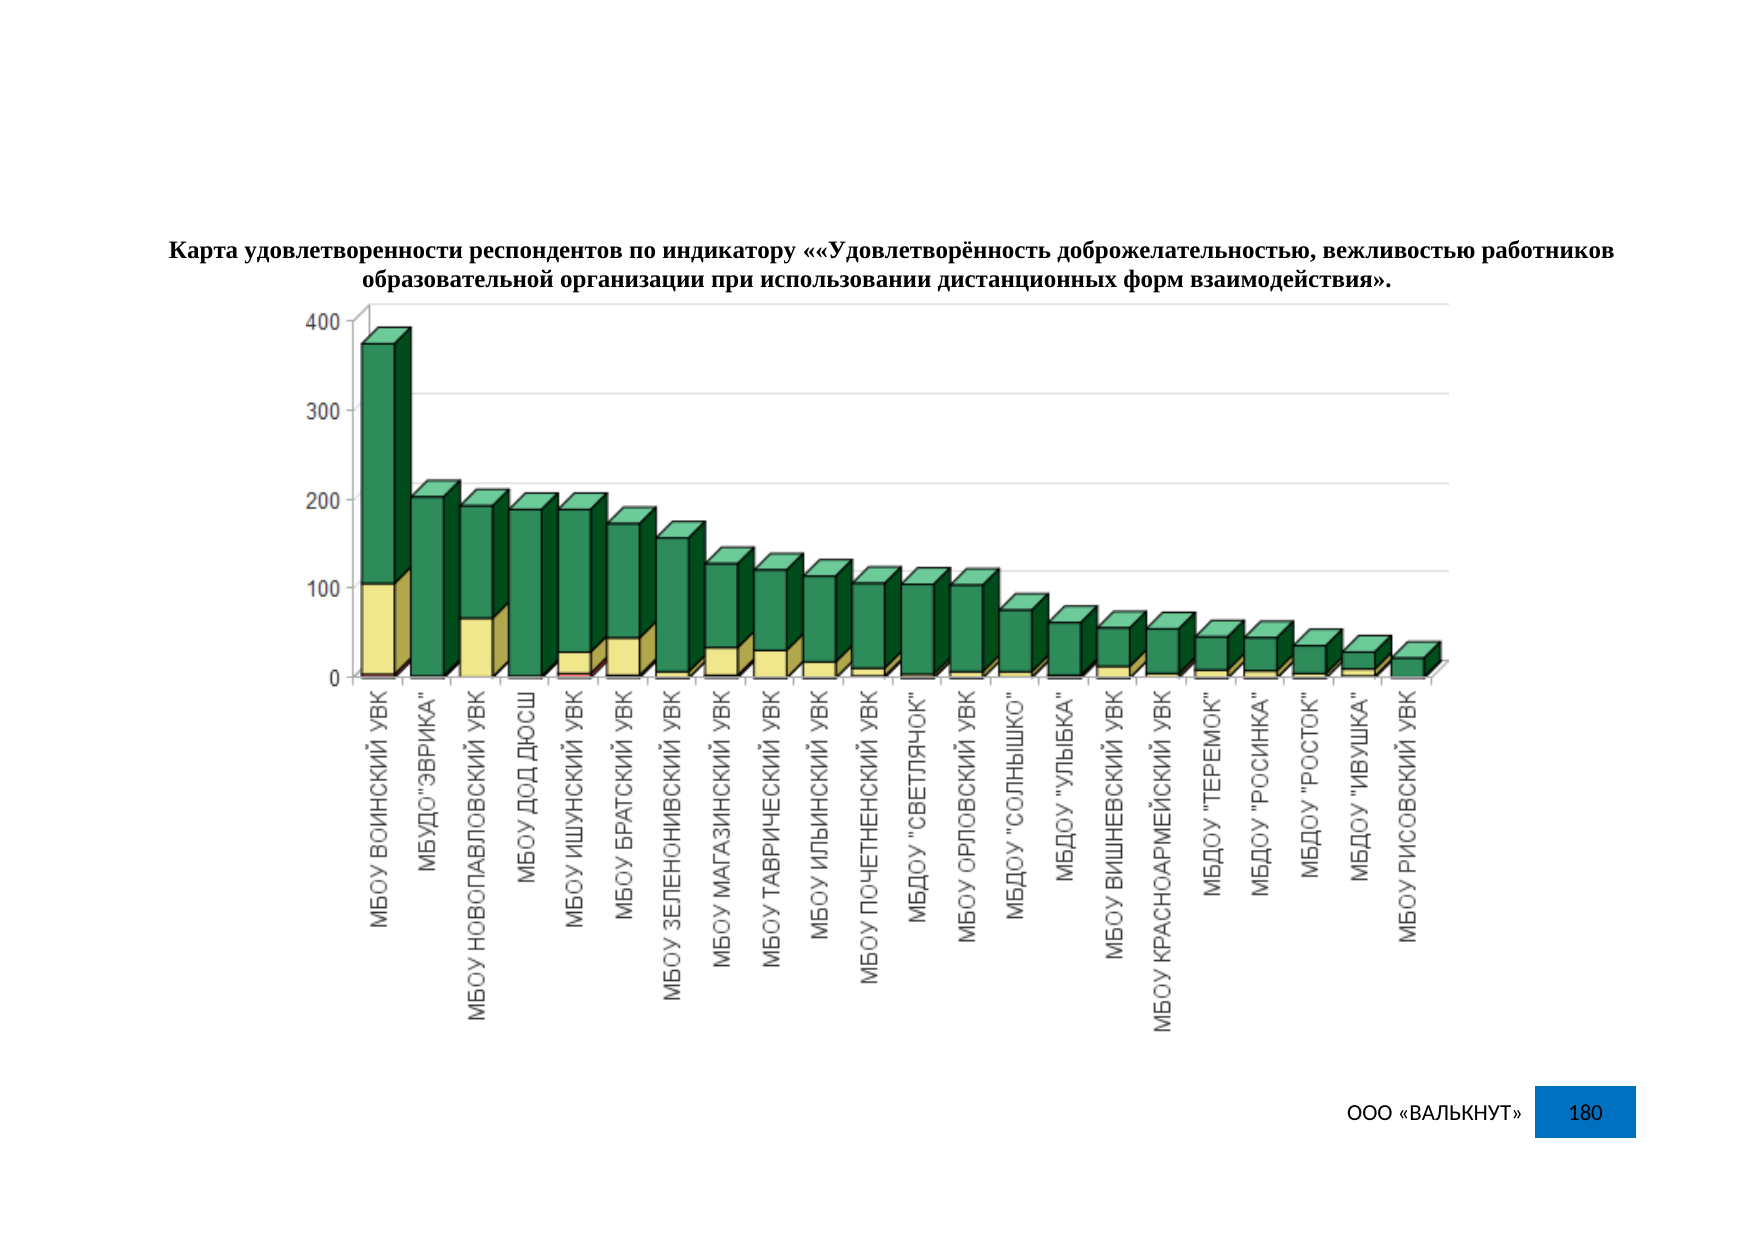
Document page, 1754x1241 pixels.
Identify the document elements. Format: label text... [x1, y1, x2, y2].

text Карта удовлетворенности респондентов по индикатору ««Удовлетворённость доброжелательностью, вежливостью работников образовательной организации при использовании дистанционных форм взаимодействия». [118, 235, 1636, 293]
picture [306, 293, 1449, 1033]
